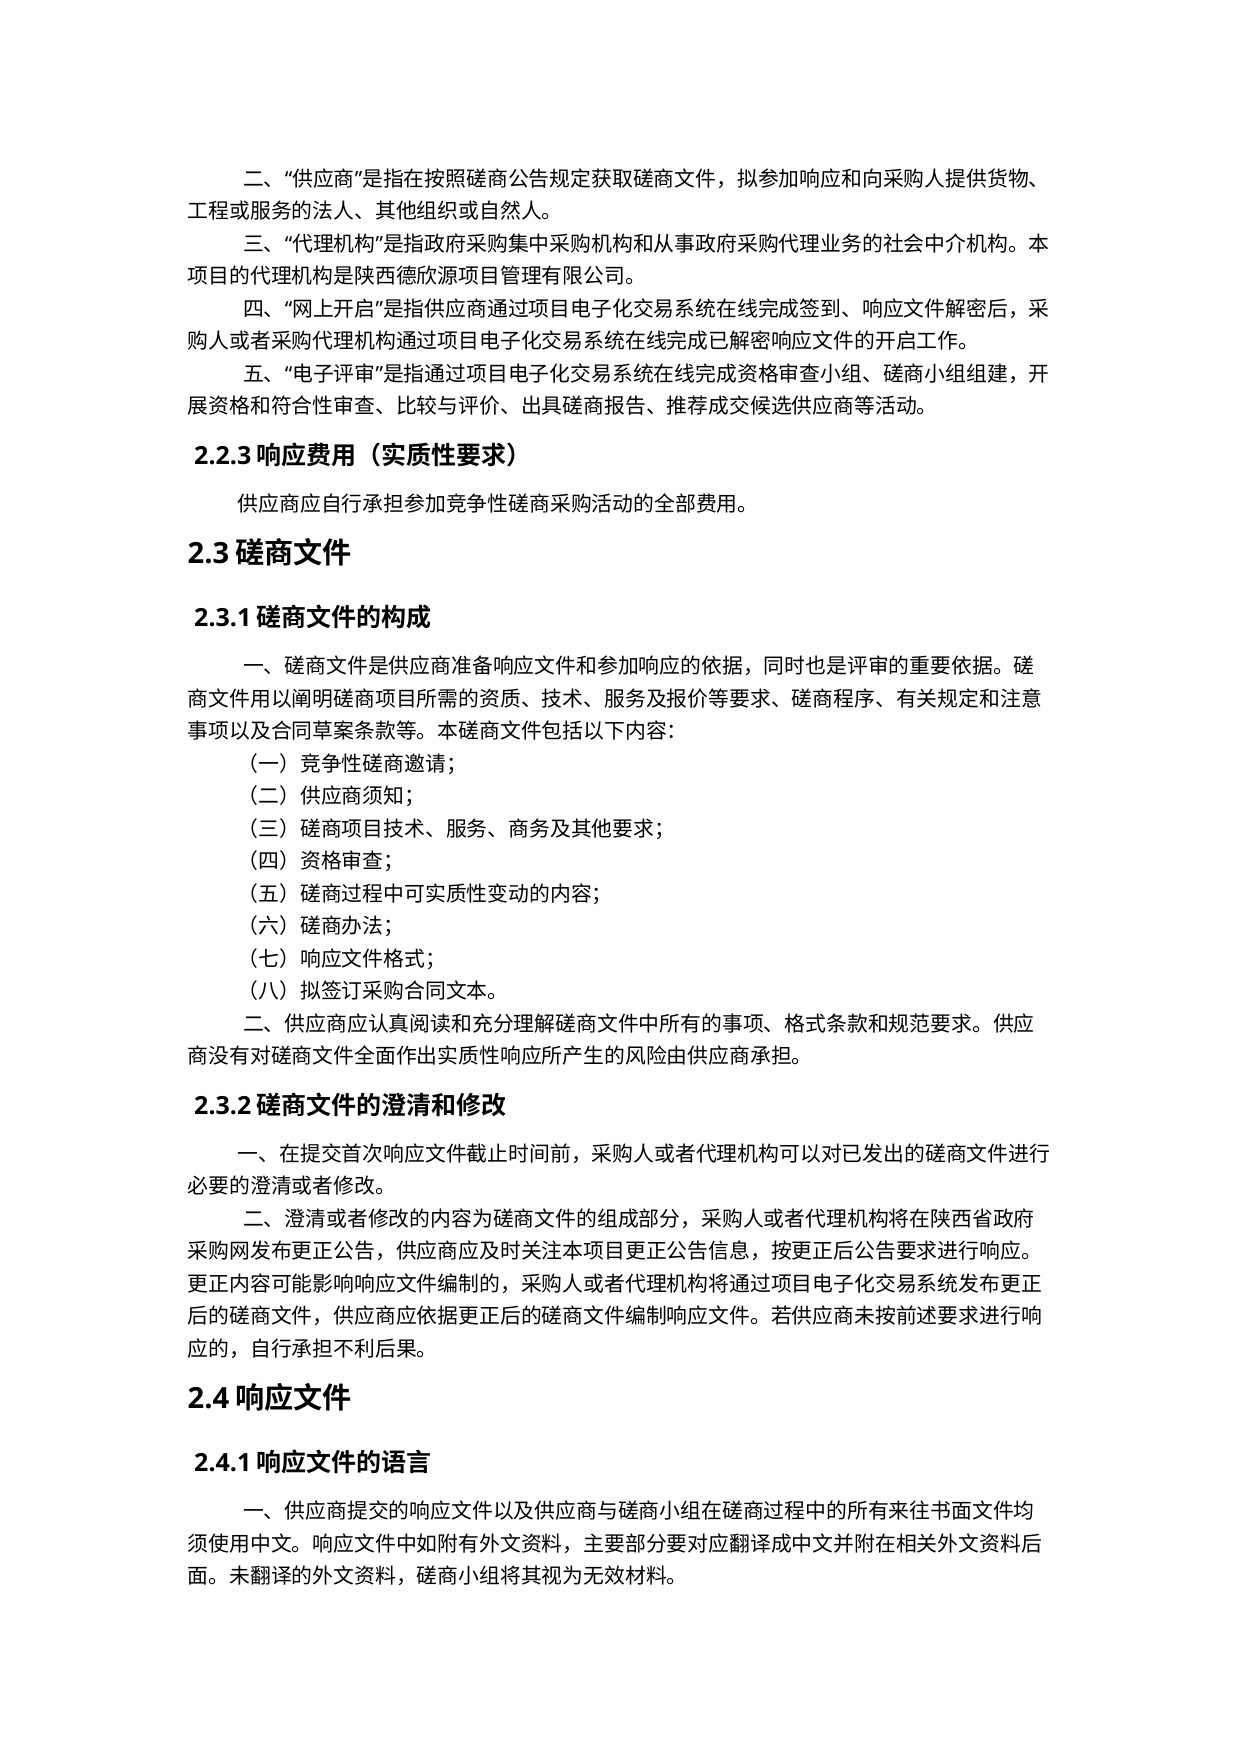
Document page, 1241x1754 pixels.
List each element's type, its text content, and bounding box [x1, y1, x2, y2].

text （七）响应文件格式； [187, 942, 1053, 974]
text 二、供应商应认真阅读和充分理解磋商文件中所有的事项、格式条款和规范要求。供应商没有对磋商文件全面作出实质性响应所产生的风险由供应商承担。 [187, 1007, 1053, 1072]
text 一、在提交首次响应文件截止时间前，采购人或者代理机构可以对已发出的磋商文件进行必要的澄清或者修改。 [187, 1137, 1053, 1202]
text 供应商应自行承担参加竞争性磋商采购活动的全部费用。 [187, 487, 1053, 519]
text 二、“供应商”是指在按照磋商公告规定获取磋商文件，拟参加响应和向采购人提供货物、工程或服务的法人、其他组织或自然人。 [187, 162, 1053, 227]
text 2.3.1磋商文件的构成 [187, 584, 1053, 649]
text 2.4响应文件 [187, 1364, 1053, 1429]
text 2.3磋商文件 [187, 519, 1053, 584]
text 二、澄清或者修改的内容为磋商文件的组成部分，采购人或者代理机构将在陕西省政府采购网发布更正公告，供应商应及时关注本项目更正公告信息，按更正后公告要求进行响应。更正内容可能影响响应文件编制的，采购人或者代理机构将通过项目电子化交易系统发布更正后的磋商文件，供应商应依据更正后的磋商文件编制响应文件。若供应商未按前述要求进行响应的，自行承担不利后果。 [187, 1202, 1053, 1364]
text 四、“网上开启”是指供应商通过项目电子化交易系统在线完成签到、响应文件解密后，采购人或者采购代理机构通过项目电子化交易系统在线完成已解密响应文件的开启工作。 [187, 292, 1053, 357]
text 一、供应商提交的响应文件以及供应商与磋商小组在磋商过程中的所有来往书面文件均须使用中文。响应文件中如附有外文资料，主要部分要对应翻译成中文并附在相关外文资料后面。未翻译的外文资料，磋商小组将其视为无效材料。 [187, 1494, 1053, 1592]
text 2.4.1响应文件的语言 [187, 1429, 1053, 1494]
text 2.3.2磋商文件的澄清和修改 [187, 1072, 1053, 1137]
text （五）磋商过程中可实质性变动的内容； [187, 877, 1053, 909]
text 三、“代理机构”是指政府采购集中采购机构和从事政府采购代理业务的社会中介机构。本项目的代理机构是陕西德欣源项目管理有限公司。 [187, 227, 1053, 292]
text （二）供应商须知； [187, 779, 1053, 812]
text （六）磋商办法； [187, 909, 1053, 942]
text 2.2.3响应费用（实质性要求） [187, 422, 1053, 487]
text 五、“电子评审”是指通过项目电子化交易系统在线完成资格审查小组、磋商小组组建，开展资格和符合性审查、比较与评价、出具磋商报告、推荐成交候选供应商等活动。 [187, 357, 1053, 422]
text （三）磋商项目技术、服务、商务及其他要求； [187, 812, 1053, 844]
text 一、磋商文件是供应商准备响应文件和参加响应的依据，同时也是评审的重要依据。磋商文件用以阐明磋商项目所需的资质、技术、服务及报价等要求、磋商程序、有关规定和注意事项以及合同草案条款等。本磋商文件包括以下内容： [187, 649, 1053, 747]
text （一）竞争性磋商邀请； [187, 747, 1053, 779]
text （八）拟签订采购合同文本。 [187, 974, 1053, 1007]
text （四）资格审查； [187, 844, 1053, 877]
